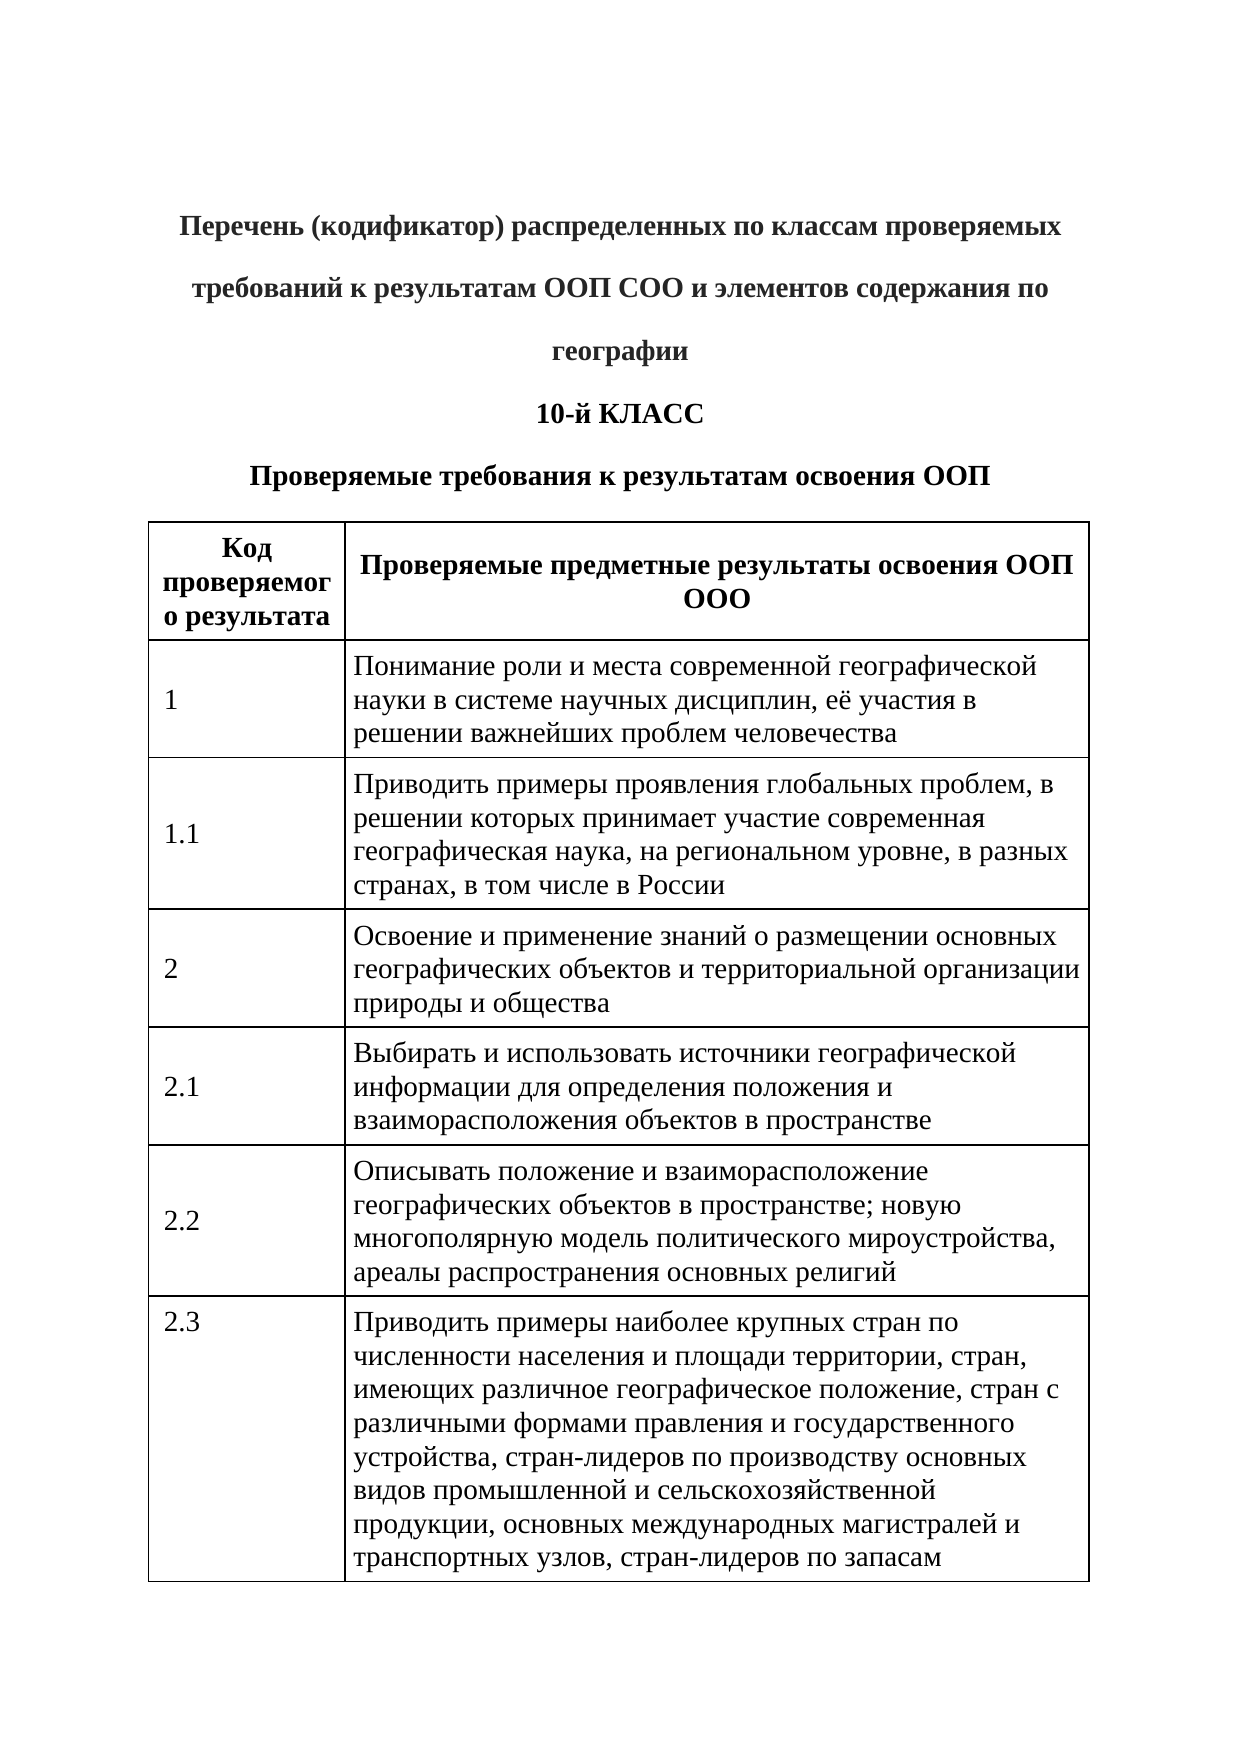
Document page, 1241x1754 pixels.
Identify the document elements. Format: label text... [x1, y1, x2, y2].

table_cell 2.3 [149, 1297, 344, 1581]
table_header Проверяемые предметные результаты освоения ООП ООО [346, 523, 1088, 639]
table_cell Приводить примеры проявления глобальных проблем, в решении которых принимает участие современная географическая наука, на региональном уровне, в разных странах, в том числе в России [346, 758, 1088, 908]
table_cell Освоение и применение знаний о размещении основных географических объектов и территориальной организации природы и общества [346, 910, 1088, 1026]
table_cell Понимание роли и места современной географической науки в системе научных дисциплин, её участия в решении важнейших проблем человечества [346, 641, 1088, 757]
table_cell 2 [149, 910, 344, 1026]
table_cell Выбирать и использовать источники географической информации для определения положения и взаиморасположения объектов в пространстве [346, 1028, 1088, 1144]
table_cell Описывать положение и взаиморасположение географических объектов в пространстве; новую многополярную модель политического мироустройства, ареалы распространения основных религий [346, 1146, 1088, 1295]
text Проверяемые требования к результатам освоения ООП [150, 458, 1090, 492]
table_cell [346, 1297, 1088, 1581]
table_cell 2.1 [149, 1028, 344, 1144]
table_cell 2.2 [149, 1146, 344, 1295]
table_cell 1.1 [149, 758, 344, 908]
text 10-й КЛАСС [150, 396, 1090, 429]
text Перечень (кодификатор) распределенных по классам проверяемых требований к результатам ООП СОО и элементов содержания по географии [150, 179, 1090, 367]
table_header Код проверяемого результата [149, 523, 344, 639]
table_cell 1 [149, 641, 344, 757]
